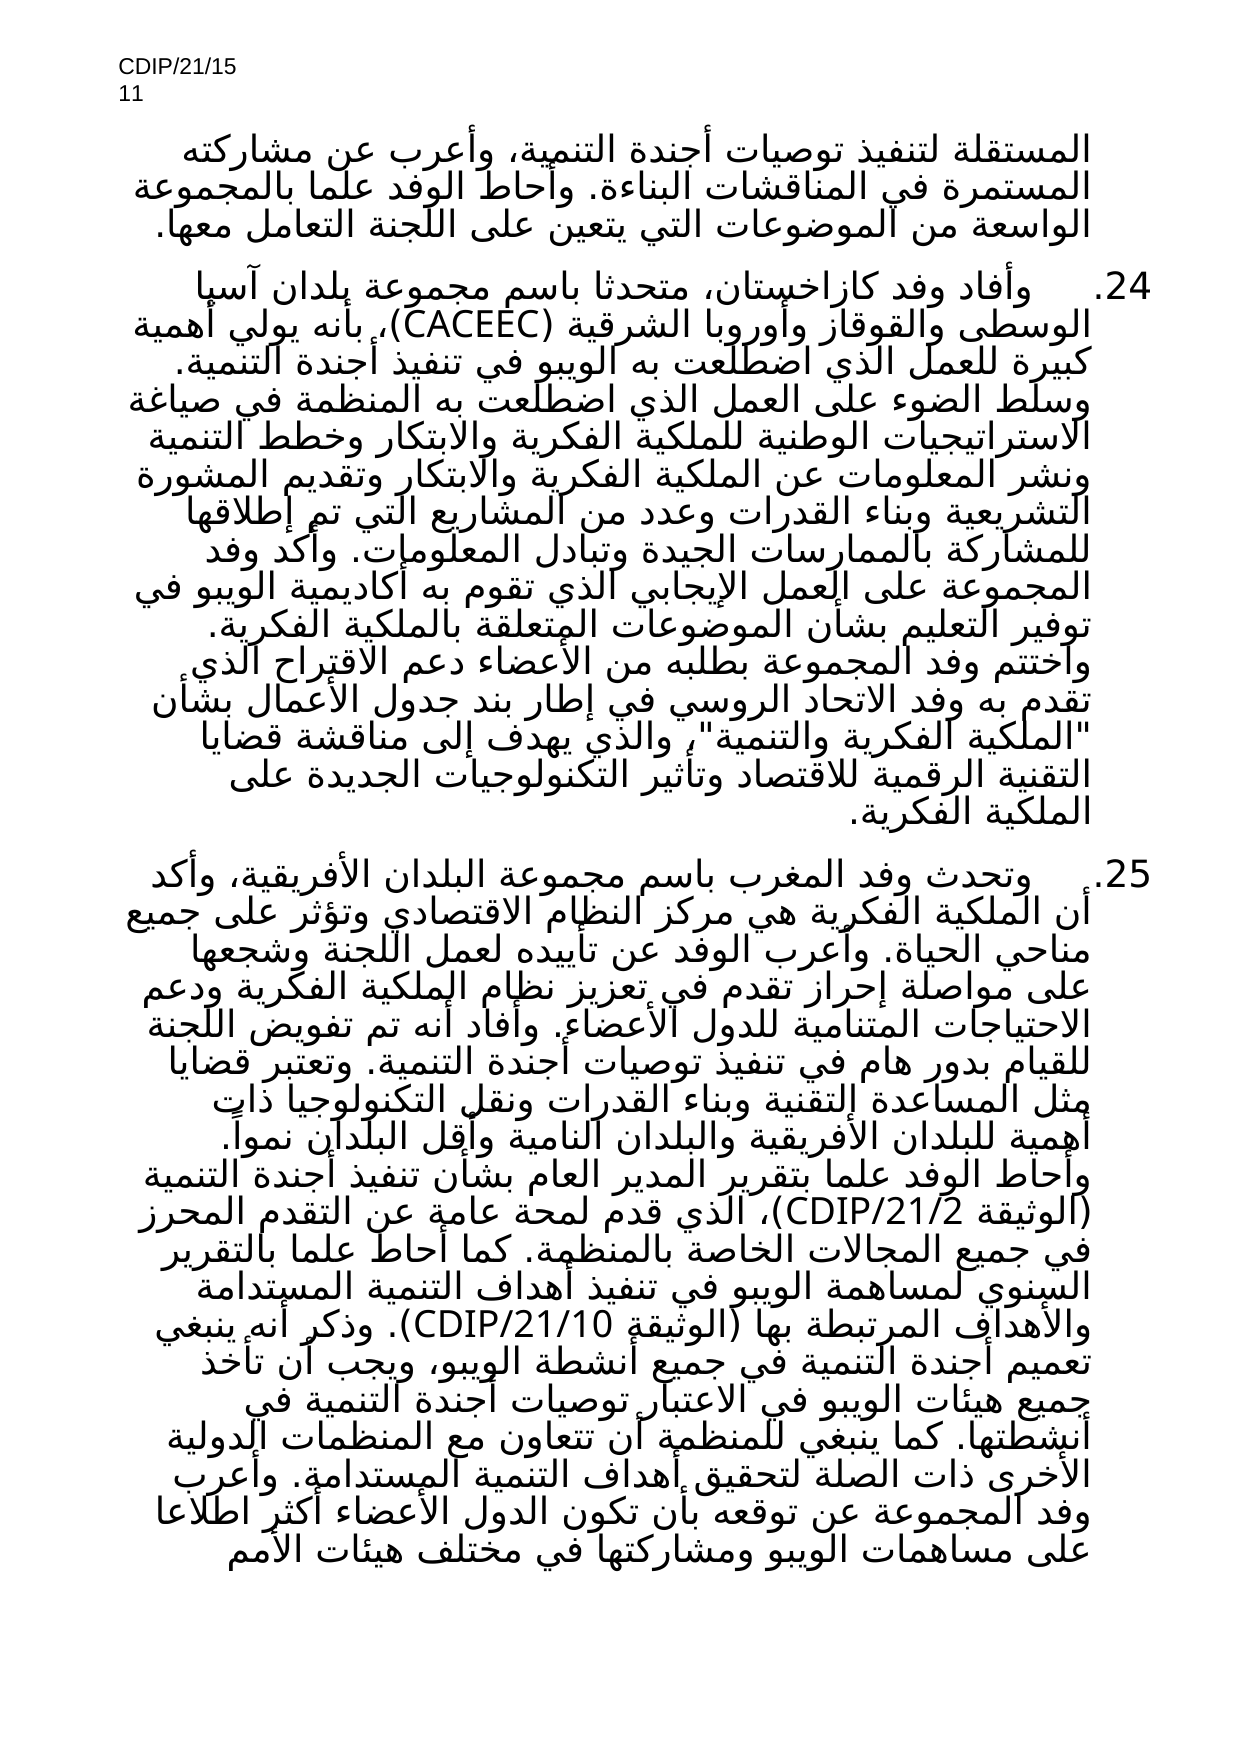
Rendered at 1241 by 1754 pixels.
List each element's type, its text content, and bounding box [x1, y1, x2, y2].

text وأفاد وفد كازاخستان، متحدثا باسم مجموعة بلدان آسيا الوسطى والقوقاز وأوروبا الشرقية (CACEEC)، بأنه يولي أهمية كبيرة للعمل الذي اضطلعت به الويبو في تنفيذ أجندة التنمية. وسلط الضوء على العمل الذي اضطلعت به المنظمة في صياغة الاستراتيجيات الوطنية للملكية الفكرية والابتكار وخطط التنمية ونشر المعلومات عن الملكية الفكرية والابتكار وتقديم المشورة التشريعية وبناء القدرات وعدد من المشاريع التي تم إطلاقها للمشاركة بالممارسات الجيدة وتبادل المعلومات. وأكد وفد المجموعة على العمل الإيجابي الذي تقوم به أكاديمية الويبو في توفير التعليم بشأن الموضوعات المتعلقة بالملكية الفكرية. واختتم وفد المجموعة بطلبه من الأعضاء دعم الاقتراح الذي تقدم به وفد الاتحاد الروسي في إطار بند جدول الأعمال بشأن "الملكية الفكرية والتنمية"، والذي يهدف إلى مناقشة قضايا التقنية الرقمية للاقتصاد وتأثير التكنولوجيات الجديدة على الملكية الفكرية. [118, 270, 1092, 832]
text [118, 857, 1092, 1570]
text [118, 132, 1092, 245]
